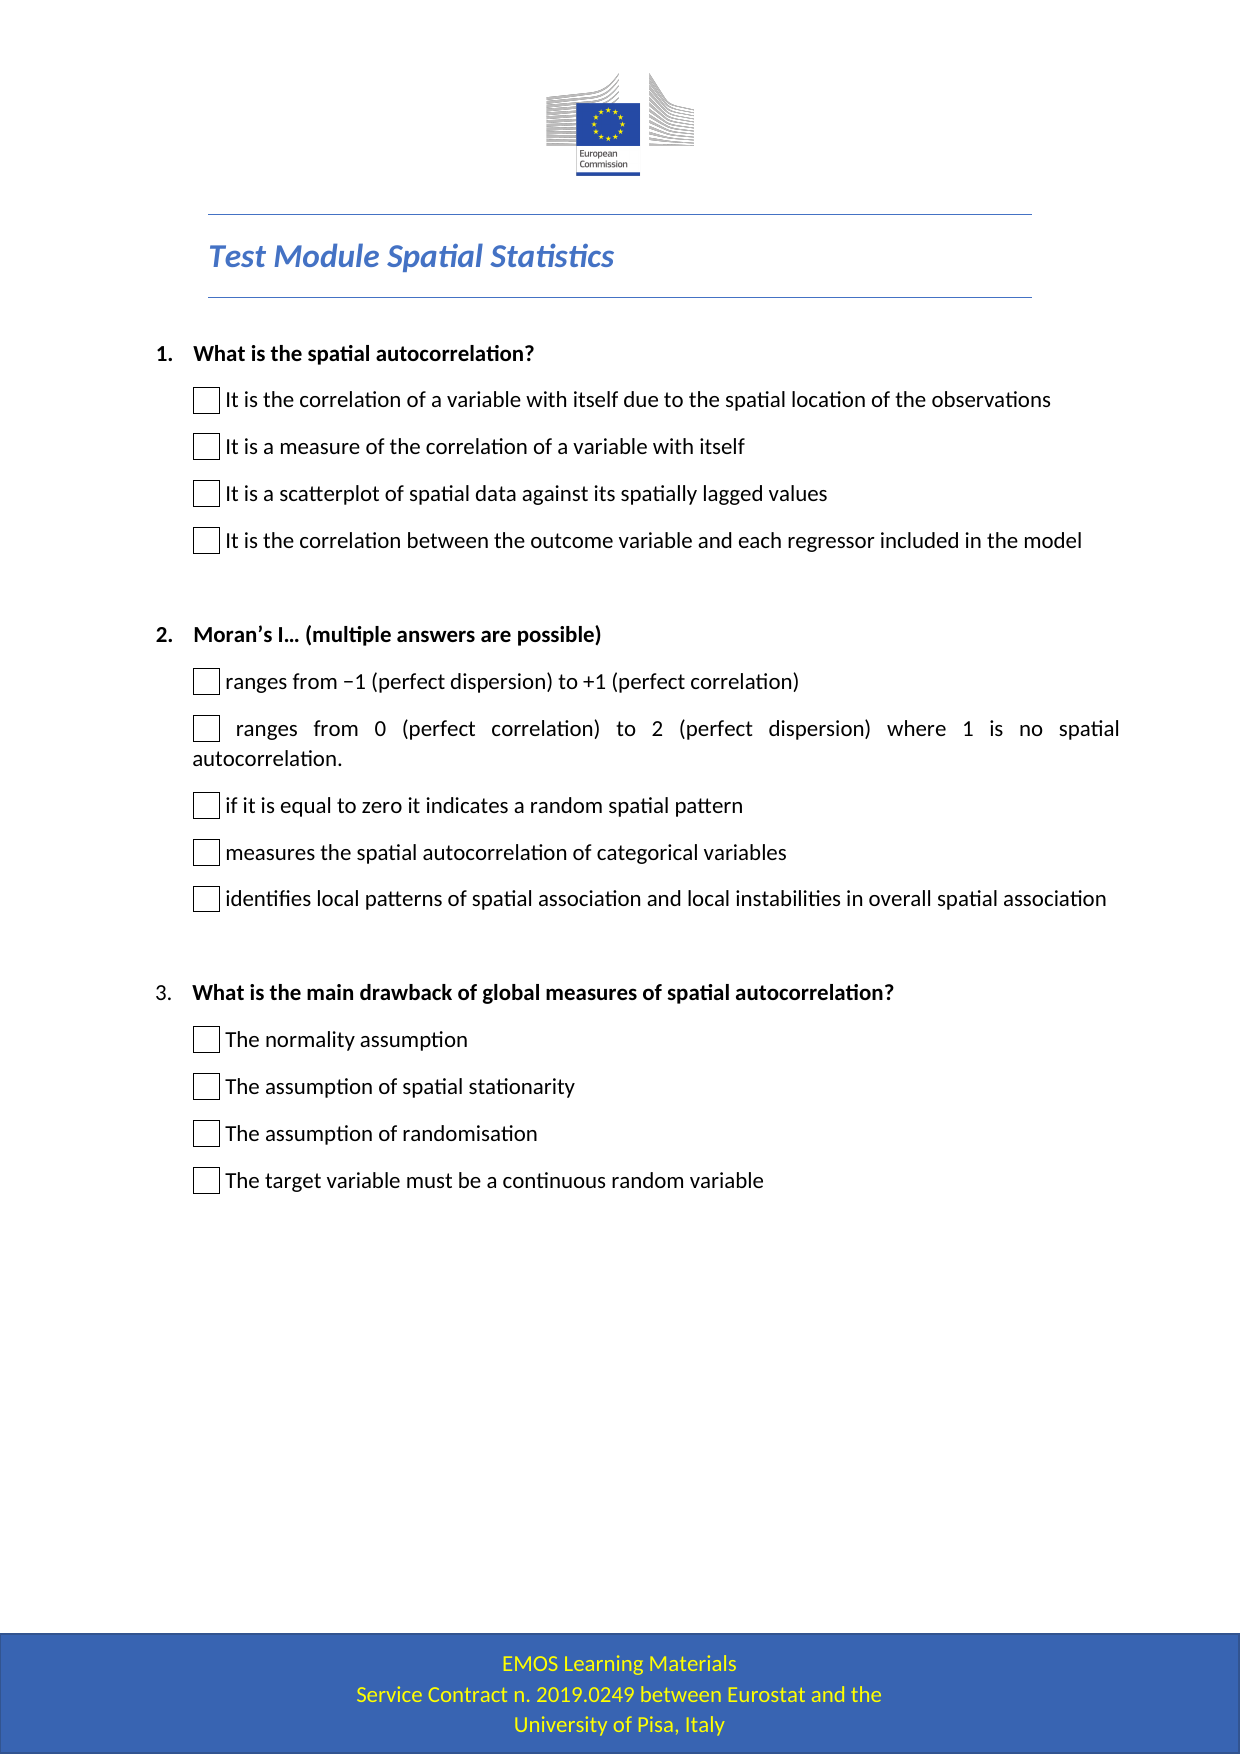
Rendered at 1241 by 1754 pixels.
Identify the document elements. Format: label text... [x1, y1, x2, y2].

text It is the correlation of a variable with itself due to the spatial location of the observations [192, 386, 1122, 414]
text It is the correlation between the outcome variable and each regressor included in the model [192, 526, 1122, 554]
text It is a measure of the correlation of a variable with itself [192, 432, 1122, 461]
text The target variable must be a continuous random variable [192, 1166, 1122, 1194]
text Test Module Spatial Statistics [208, 215, 1032, 297]
text The assumption of randomisation [192, 1119, 1122, 1147]
list Moran’s I… (multiple answers are possible) [156, 620, 1122, 648]
list What is the spatial autocorrelation? [156, 339, 1122, 367]
text measures the spatial autocorrelation of categorical variables [192, 838, 1122, 866]
list The normality assumption [192, 1025, 1122, 1053]
list What is the main drawback of global measures of spatial autocorrelation? [155, 978, 1122, 1006]
text The assumption of spatial stationarity [192, 1072, 1122, 1100]
text ranges from −1 (perfect dispersion) to +1 (perfect correlation) [192, 667, 1122, 695]
picture [546, 73, 694, 176]
text It is a scatterplot of spatial data against its spatially lagged values [192, 479, 1122, 507]
text ranges from 0 (perfect correlation) to 2 (perfect dispersion) where 1 is no spatial autocorrelation. [192, 714, 1122, 772]
text if it is equal to zero it indicates a random spatial pattern [192, 791, 1122, 819]
text identifies local patterns of spatial association and local instabilities in overall spatial association [192, 884, 1122, 913]
